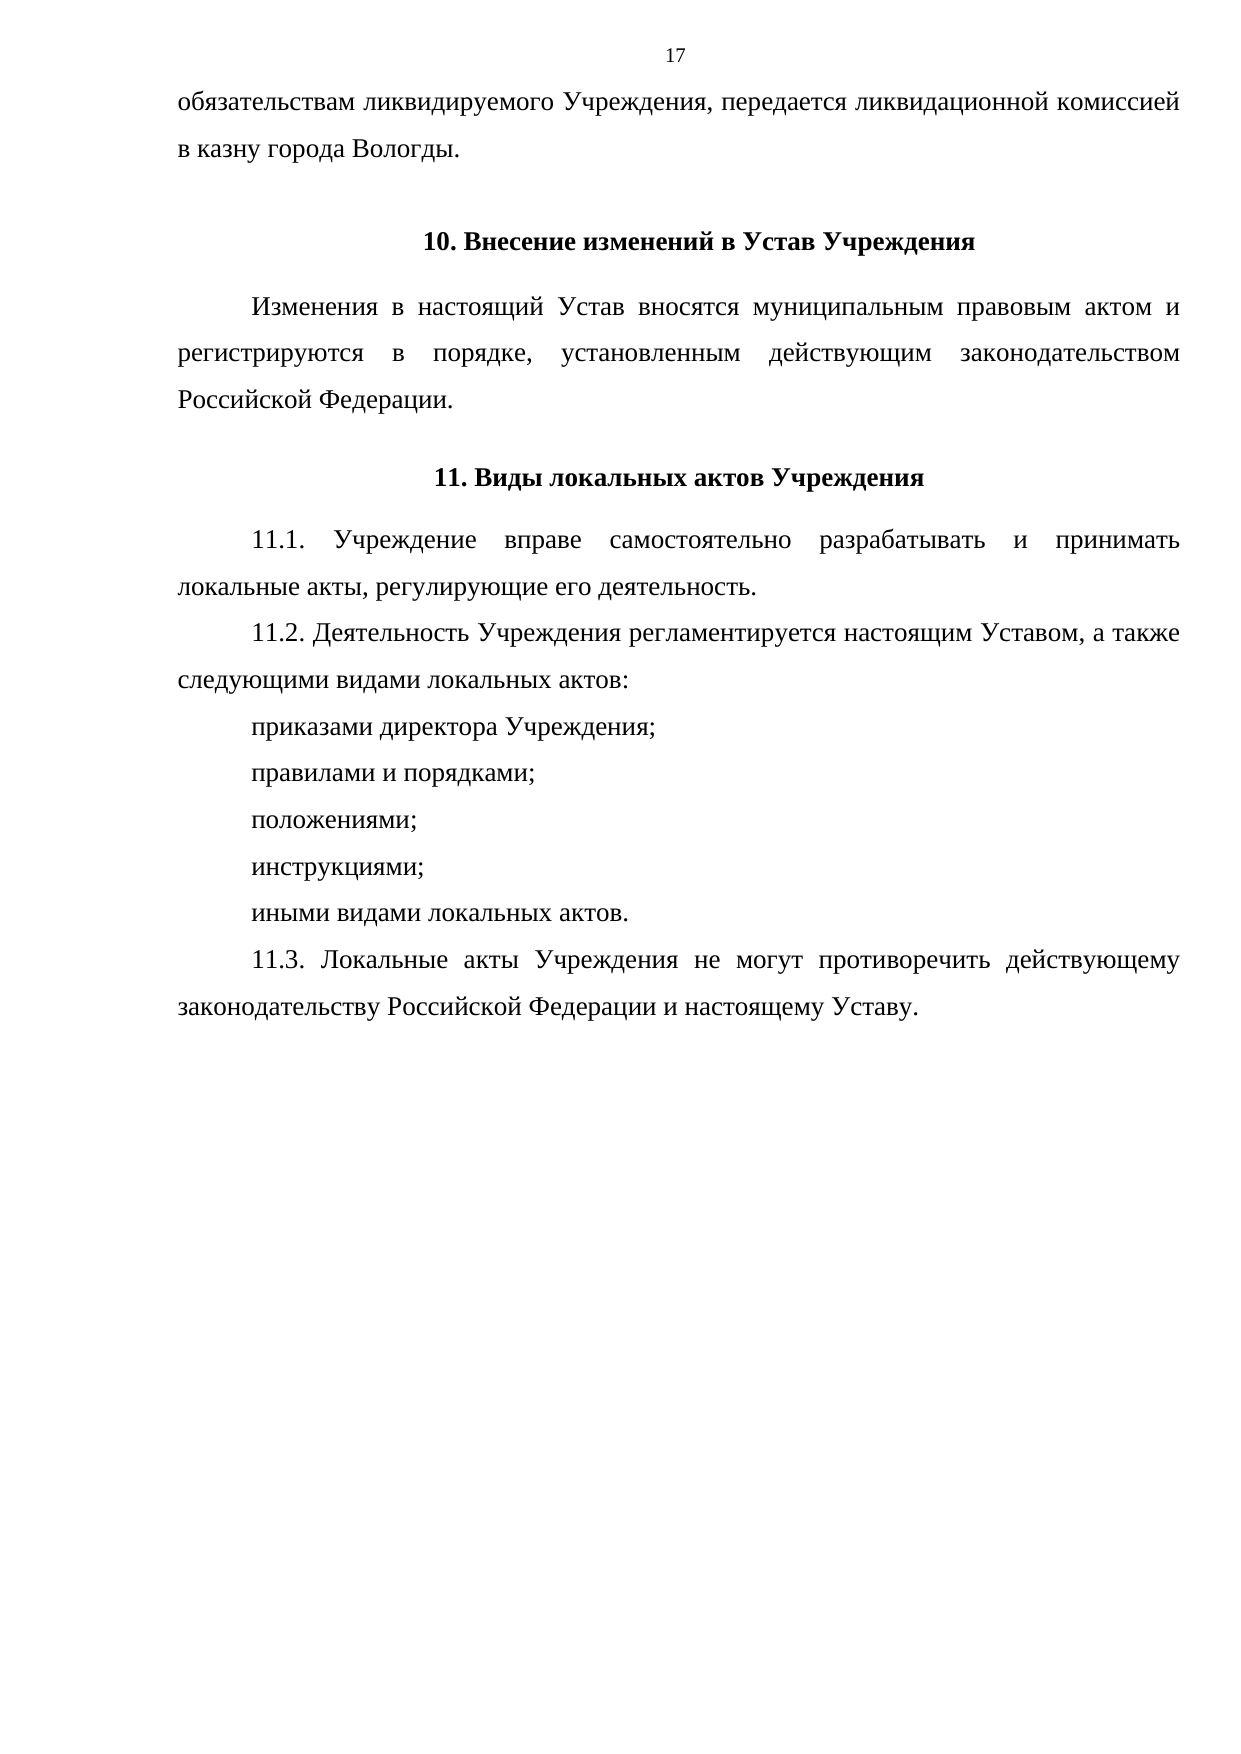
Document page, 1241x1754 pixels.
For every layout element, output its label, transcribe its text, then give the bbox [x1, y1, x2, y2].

text приказами директора Учреждения; [177, 710, 1181, 741]
text Изменения в настоящий Устав вносятся муниципальным правовым актом и регистрируются в порядке, установленным действующим законодательством Российской Федерации. [177, 290, 1181, 414]
text положениями; [177, 803, 1181, 834]
text 11. Виды локальных актов Учреждения [177, 430, 1181, 492]
text иными видами локальных актов. [177, 896, 1181, 928]
text 10. Внесение изменений в Устав Учреждения [218, 225, 1181, 256]
text правилами и порядками; [177, 756, 1181, 788]
text 11.2. Деятельность Учреждения регламентируется настоящим Уставом, а также следующими видами локальных актов: [177, 616, 1181, 694]
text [177, 85, 1181, 163]
text 11.1. Учреждение вправе самостоятельно разрабатывать и принимать локальные акты, регулирующие его деятельность. [177, 523, 1181, 601]
text 11.3. Локальные акты Учреждения не могут противоречить действующему законодательству Российской Федерации и настоящему Уставу. [177, 943, 1181, 1021]
text инструкциями; [177, 850, 1181, 881]
